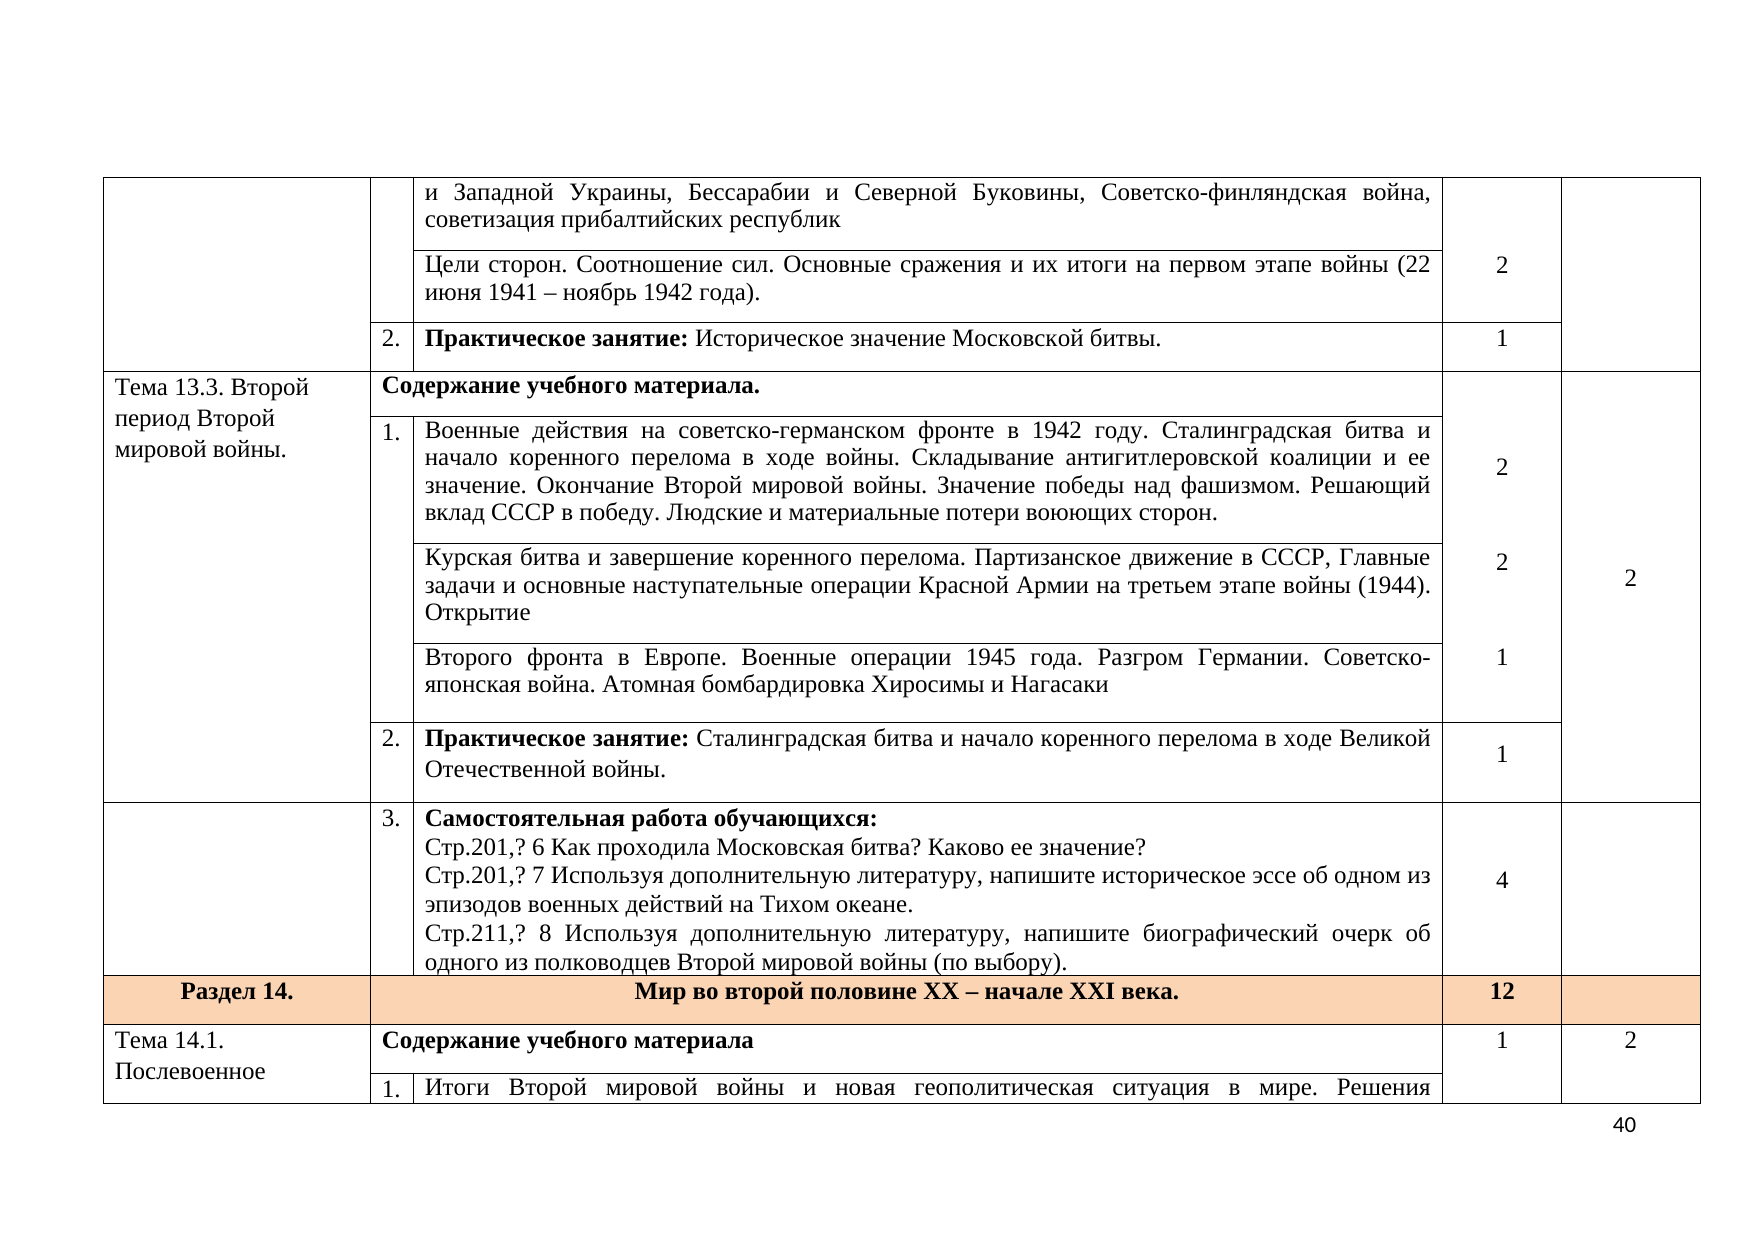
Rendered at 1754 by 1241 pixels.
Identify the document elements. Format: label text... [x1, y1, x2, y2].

table_cell Курская битва и завершение коренного перелома. Партизанское движение в СССР, Главные задачи и основные наступательные операции Красной Армии на третьем этапе войны (1944). Открытие [414, 544, 1442, 642]
table_cell 2. [371, 323, 413, 371]
table_cell Военные действия на советско-германском фронте в 1942 году. Сталинградская битва и начало коренного перелома в ходе войны. Складывание антигитлеровской коалиции и ее значение. Окончание Второй мировой войны. Значение победы над фашизмом. Решающий вклад СССР в победу. Людские и материальные потери воюющих сторон. [414, 417, 1442, 543]
table_cell Практическое занятие: Сталинградская битва и начало коренного перелома в ходе Великой Отечественной войны. [414, 723, 1442, 802]
table_cell 4 [1443, 803, 1561, 975]
table_cell Самостоятельная работа обучающихся: Стр.201,? 6 Как проходила Московская битва? Каково ее значение? Стр.201,? 7 Используя дополнительную литературу, напишите историческое эссе об одном из эпизодов военных действий на Тихом океане. Стр.211,? 8 Используя дополнительную литературу, напишите биографический очерк об одного из полководцев Второй мировой войны (по выбору). [414, 803, 1442, 975]
table_cell Цели сторон. Соотношение сил. Основные сражения и их итоги на первом этапе войны (22 июня 1941 – ноябрь 1942 года). [414, 251, 1442, 322]
table_cell Содержание учебного материала. [371, 372, 1442, 416]
table_cell 1. [371, 417, 413, 722]
table_cell Второго фронта в Европе. Военные операции 1945 года. Разгром Германии. Советско-японская война. Атомная бомбардировка Хиросимы и Нагасаки [414, 644, 1442, 722]
table_cell 2 [1562, 372, 1700, 802]
table_cell 3. [371, 803, 413, 975]
table_cell 2 2 1 [1443, 372, 1561, 722]
table_cell Раздел 14. [104, 976, 370, 1024]
table_cell 1 [1443, 323, 1561, 371]
table_cell 12 [1443, 976, 1561, 1024]
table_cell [414, 1074, 1442, 1102]
table_cell 1. [371, 1074, 413, 1102]
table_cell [414, 178, 1442, 249]
table_cell Тема 14.1. Послевоенное устройство мира. Начало «холодной войны». [104, 1025, 370, 1102]
table_cell Мир во второй половине XX – начале XXI века. [371, 976, 1442, 1024]
table_cell [104, 803, 370, 975]
table_cell [1562, 976, 1700, 1024]
table_cell 2 [1562, 1025, 1700, 1102]
table_cell Тема 13.3. Второй период Второй мировой войны. [104, 372, 370, 802]
table_cell 2. [371, 723, 413, 802]
table_cell 1 [1443, 1025, 1561, 1102]
table_cell Содержание учебного материала [371, 1025, 1442, 1073]
table_cell [1562, 803, 1700, 975]
table_cell 1 [1443, 723, 1561, 802]
table_cell Практическое занятие: Историческое значение Московской битвы. [414, 323, 1442, 371]
